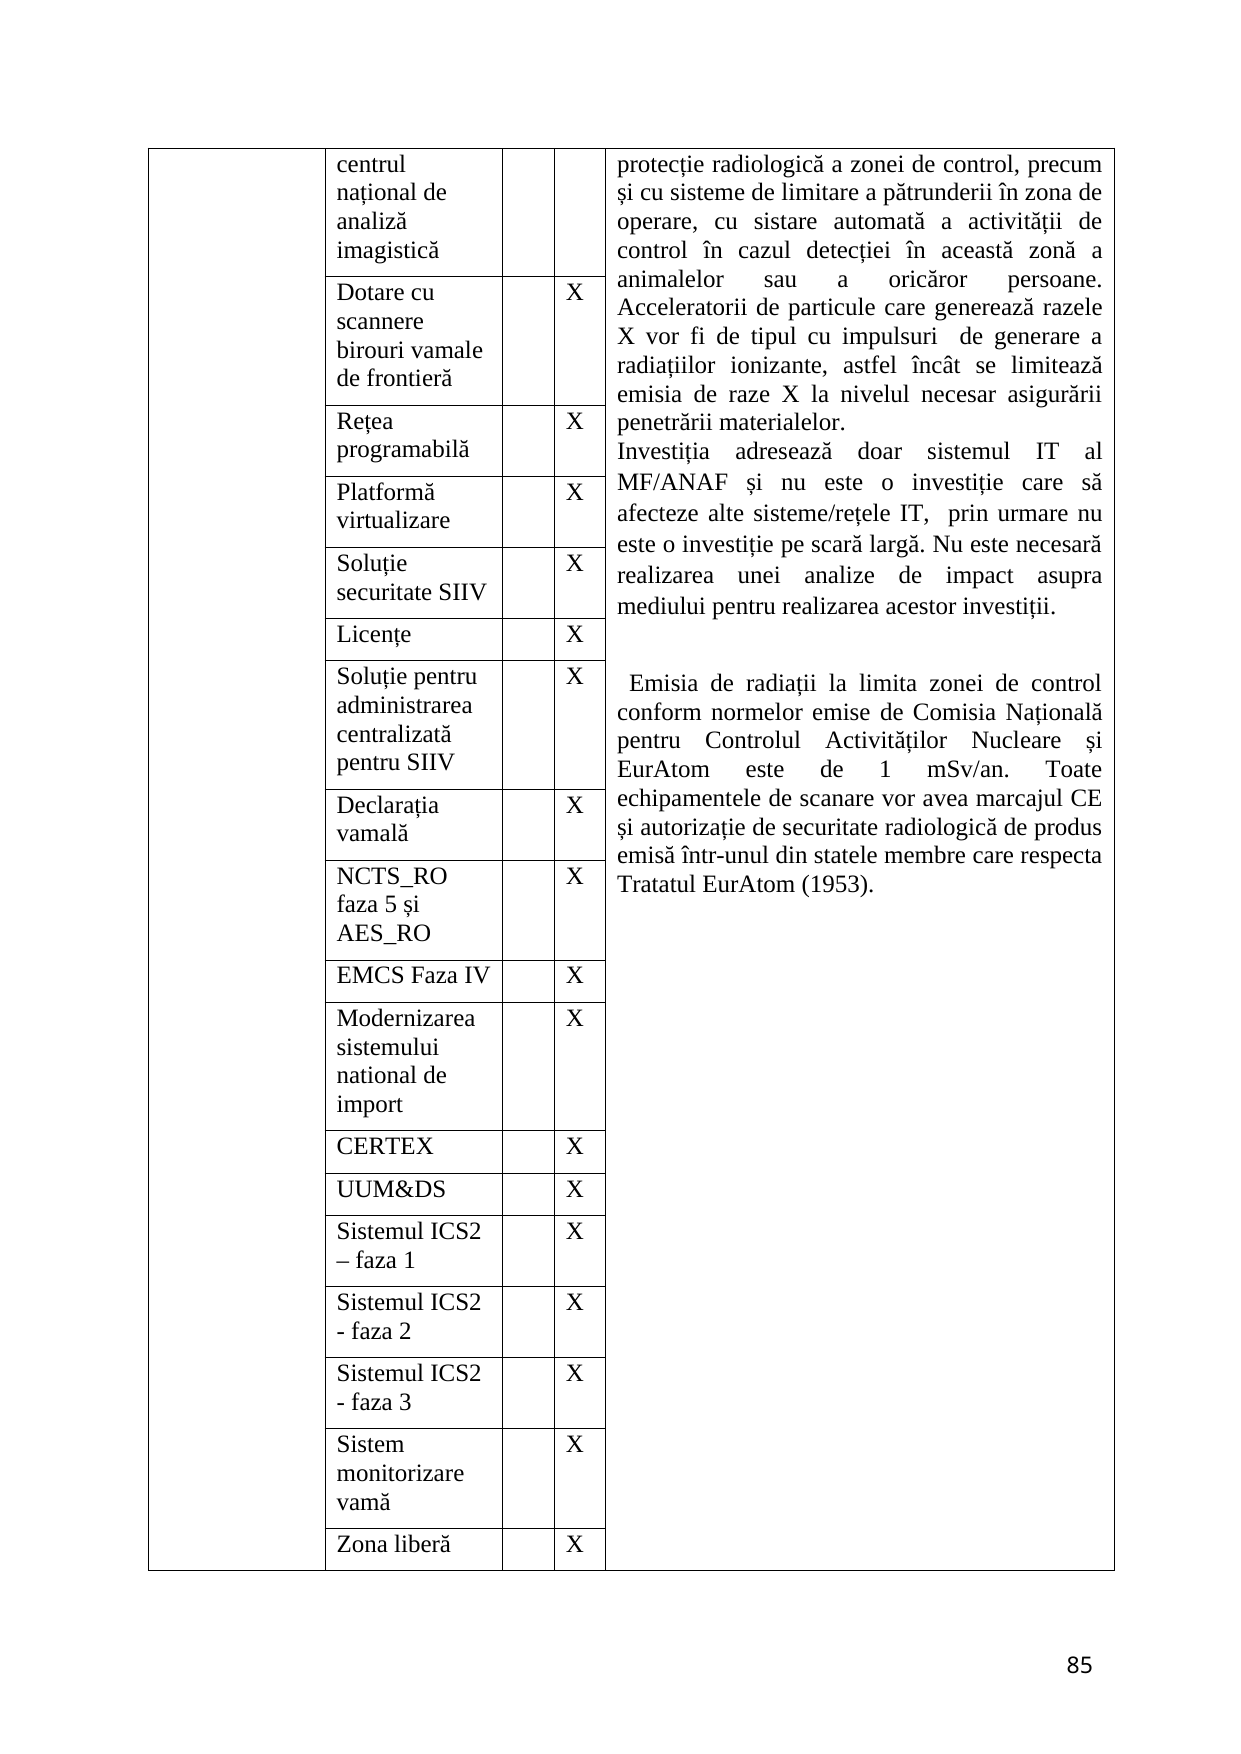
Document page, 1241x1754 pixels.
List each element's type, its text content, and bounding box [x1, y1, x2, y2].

table_cell X [555, 1003, 605, 1130]
table_cell X [555, 477, 605, 547]
table_cell [503, 1358, 554, 1428]
table_cell Modernizarea sistemului national de import [326, 1003, 502, 1130]
table_cell [503, 1529, 554, 1570]
table_cell X [555, 548, 605, 618]
table_cell EMCS Faza IV [326, 961, 502, 1002]
table_cell Rețea programabilă [326, 406, 502, 476]
table_cell X [555, 790, 605, 860]
table_cell Sistemul ICS2 - faza 3 [326, 1358, 502, 1428]
table_cell X [555, 1216, 605, 1286]
table_cell X [555, 149, 605, 276]
table_cell [503, 406, 554, 476]
table_cell Zona liberă [326, 1529, 502, 1570]
table_cell [503, 619, 554, 660]
table_cell X [555, 1358, 605, 1428]
table_cell [503, 548, 554, 618]
table_cell [503, 861, 554, 959]
table_cell [503, 1287, 554, 1357]
table_cell NCTS_RO faza 5 și AES_RO [326, 861, 502, 959]
table_cell Sistemul ICS2 - faza 2 [326, 1287, 502, 1357]
table_cell Sistemul ICS2 – faza 1 [326, 1216, 502, 1286]
table_cell [503, 477, 554, 547]
table_cell Sistem monitorizare vamă [326, 1429, 502, 1528]
table_cell X [555, 861, 605, 959]
table_cell X [555, 406, 605, 476]
table_cell X [555, 1174, 605, 1215]
table_cell [503, 1429, 554, 1528]
table_cell [503, 661, 554, 789]
table_cell Declarația vamală [326, 790, 502, 860]
table_cell [503, 1174, 554, 1215]
table_cell [503, 149, 554, 276]
table_cell Soluție pentru administrarea centralizată pentru SIIV [326, 661, 502, 789]
table_cell Dotare cu scannere birouri vamale de frontieră [326, 277, 502, 405]
table_cell Soluție securitate SIIV [326, 548, 502, 618]
table_cell UUM&DS [326, 1174, 502, 1215]
table_cell X [555, 1429, 605, 1528]
table_cell [503, 1131, 554, 1173]
table_cell Platformă virtualizare [326, 477, 502, 547]
table_cell X [555, 619, 605, 660]
table_cell X [555, 661, 605, 789]
table_cell [503, 961, 554, 1002]
table_cell X [555, 277, 605, 405]
table_cell CERTEX [326, 1131, 502, 1173]
table_cell [503, 277, 554, 405]
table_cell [326, 149, 502, 276]
table_cell Licențe [326, 619, 502, 660]
table_cell X [555, 1287, 605, 1357]
table_cell X [555, 1529, 605, 1570]
table_cell [503, 1216, 554, 1286]
table_cell X [555, 1131, 605, 1173]
table_cell [503, 1003, 554, 1130]
table_cell [503, 790, 554, 860]
table_cell X [555, 961, 605, 1002]
